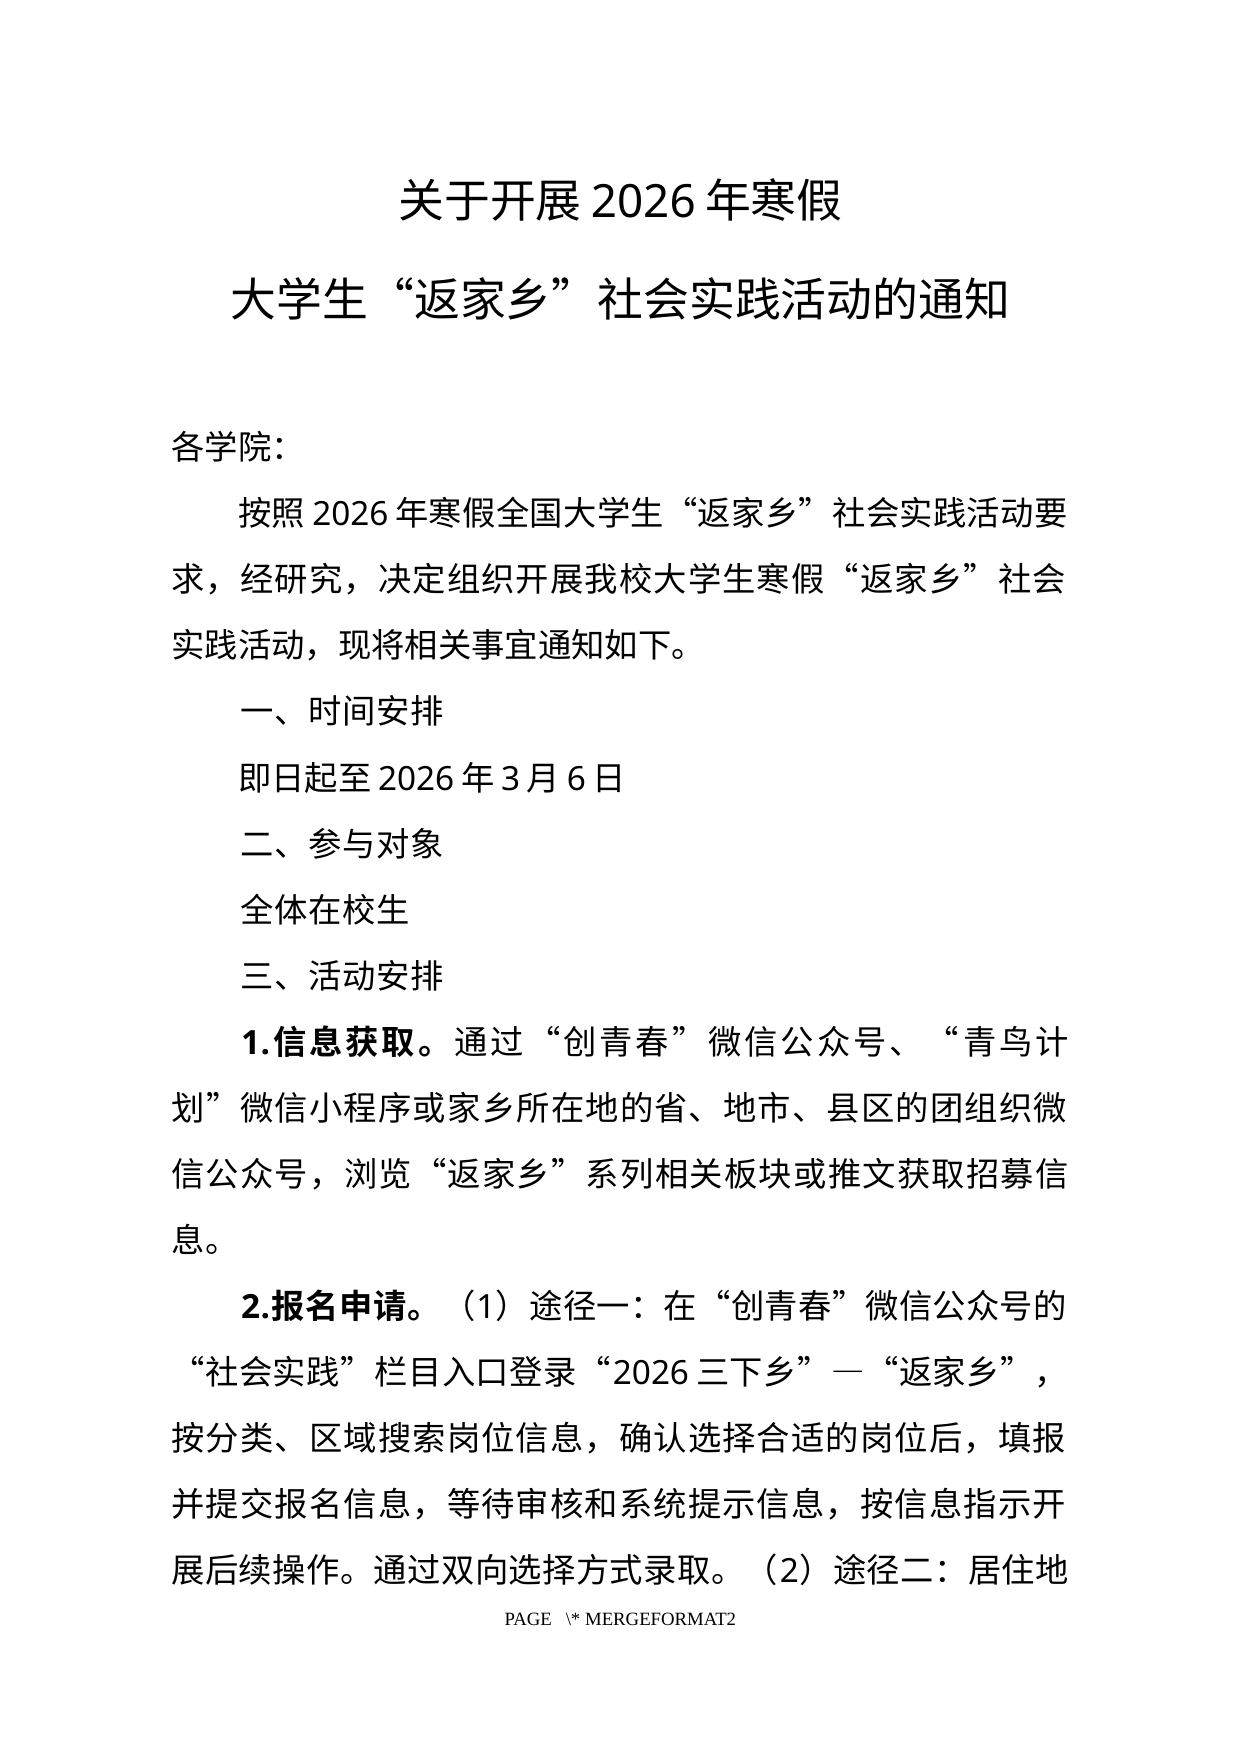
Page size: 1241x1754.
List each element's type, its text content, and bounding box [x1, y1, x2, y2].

text 1.信息获取。通过“创青春”微信公众号、“青鸟计划”微信小程序或家乡所在地的省、地市、县区的团组织微信公众号，浏览“返家乡”系列相关板块或推文获取招募信息。 [171, 1007, 1069, 1271]
text 二、参与对象 [171, 808, 1069, 874]
text 大学生“返家乡”社会实践活动的通知 [171, 247, 1069, 346]
text 按照2026年寒假全国大学生“返家乡”社会实践活动要求，经研究，决定组织开展我校大学生寒假“返家乡”社会实践活动，现将相关事宜通知如下。 [171, 478, 1069, 676]
text 关于开展2026年寒假 [171, 148, 1069, 247]
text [171, 1271, 1069, 1601]
text 一、时间安排 [171, 676, 1069, 742]
text 三、活动安排 [171, 941, 1069, 1007]
text 即日起至2026年3月6日 [171, 742, 1069, 808]
text 各学院： [171, 412, 1069, 478]
text 全体在校生 [171, 874, 1069, 941]
